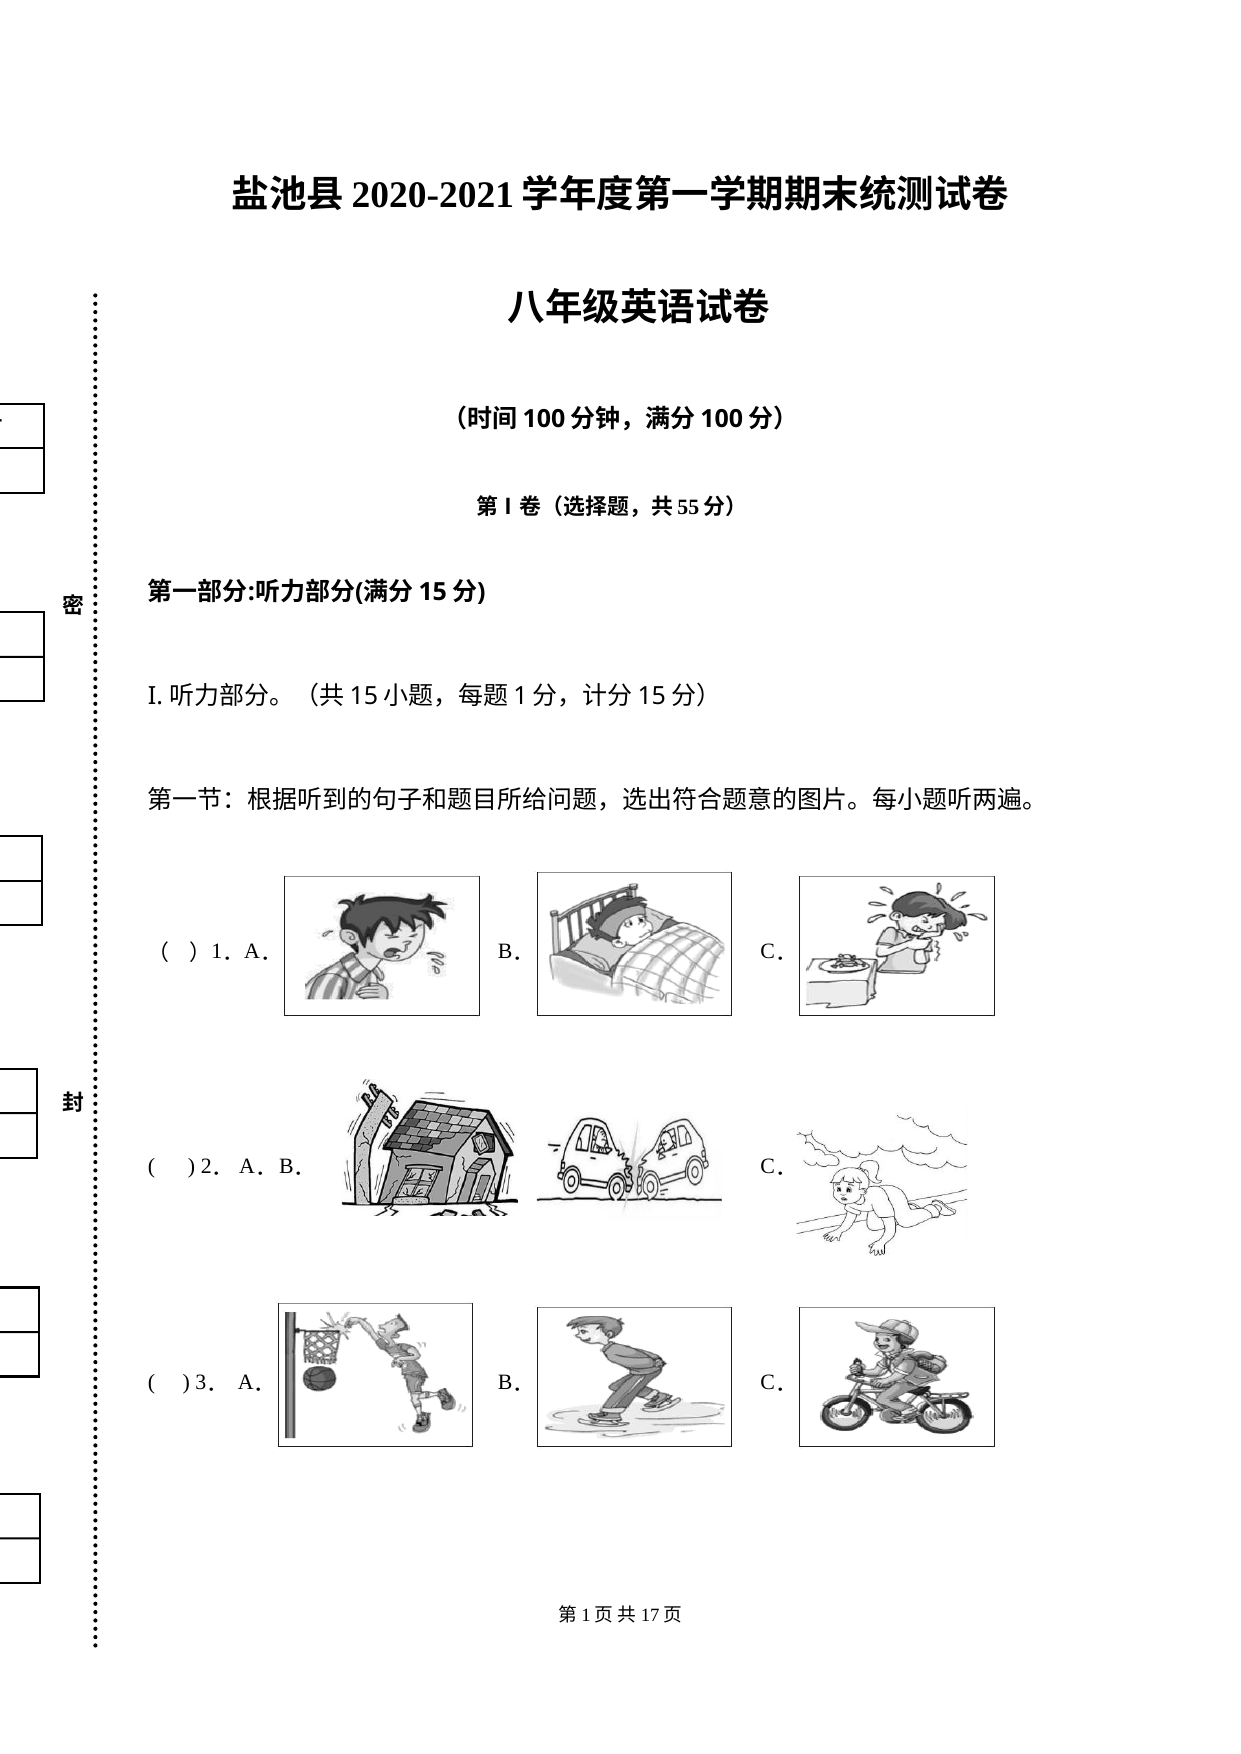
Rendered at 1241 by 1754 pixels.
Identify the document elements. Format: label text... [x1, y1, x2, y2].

text （时间100分钟，满分100分） [148, 384, 1092, 449]
text 第一节：根据听到的句子和题目所给问题，选出符合题意的图片。每小题听两遍。 [148, 765, 1092, 830]
picture [796, 874, 999, 1018]
picture [275, 1300, 477, 1449]
text 第一部分:听力部分(满分15分) [148, 557, 1092, 622]
picture [536, 1068, 722, 1256]
text 八年级英语试卷 [148, 271, 1092, 336]
text 盐池县2020-2021学年度第一学期期末统测试卷 [148, 158, 1092, 223]
text I. 听力部分。（共15小题，每题1分，计分15分） [148, 661, 1092, 726]
picture [796, 1106, 969, 1256]
picture [281, 874, 484, 1018]
picture [341, 1079, 518, 1216]
picture [796, 1305, 999, 1449]
picture [534, 1305, 736, 1449]
text 第Ⅰ卷（选择题，共55分） [148, 488, 1092, 521]
picture [534, 869, 736, 1018]
